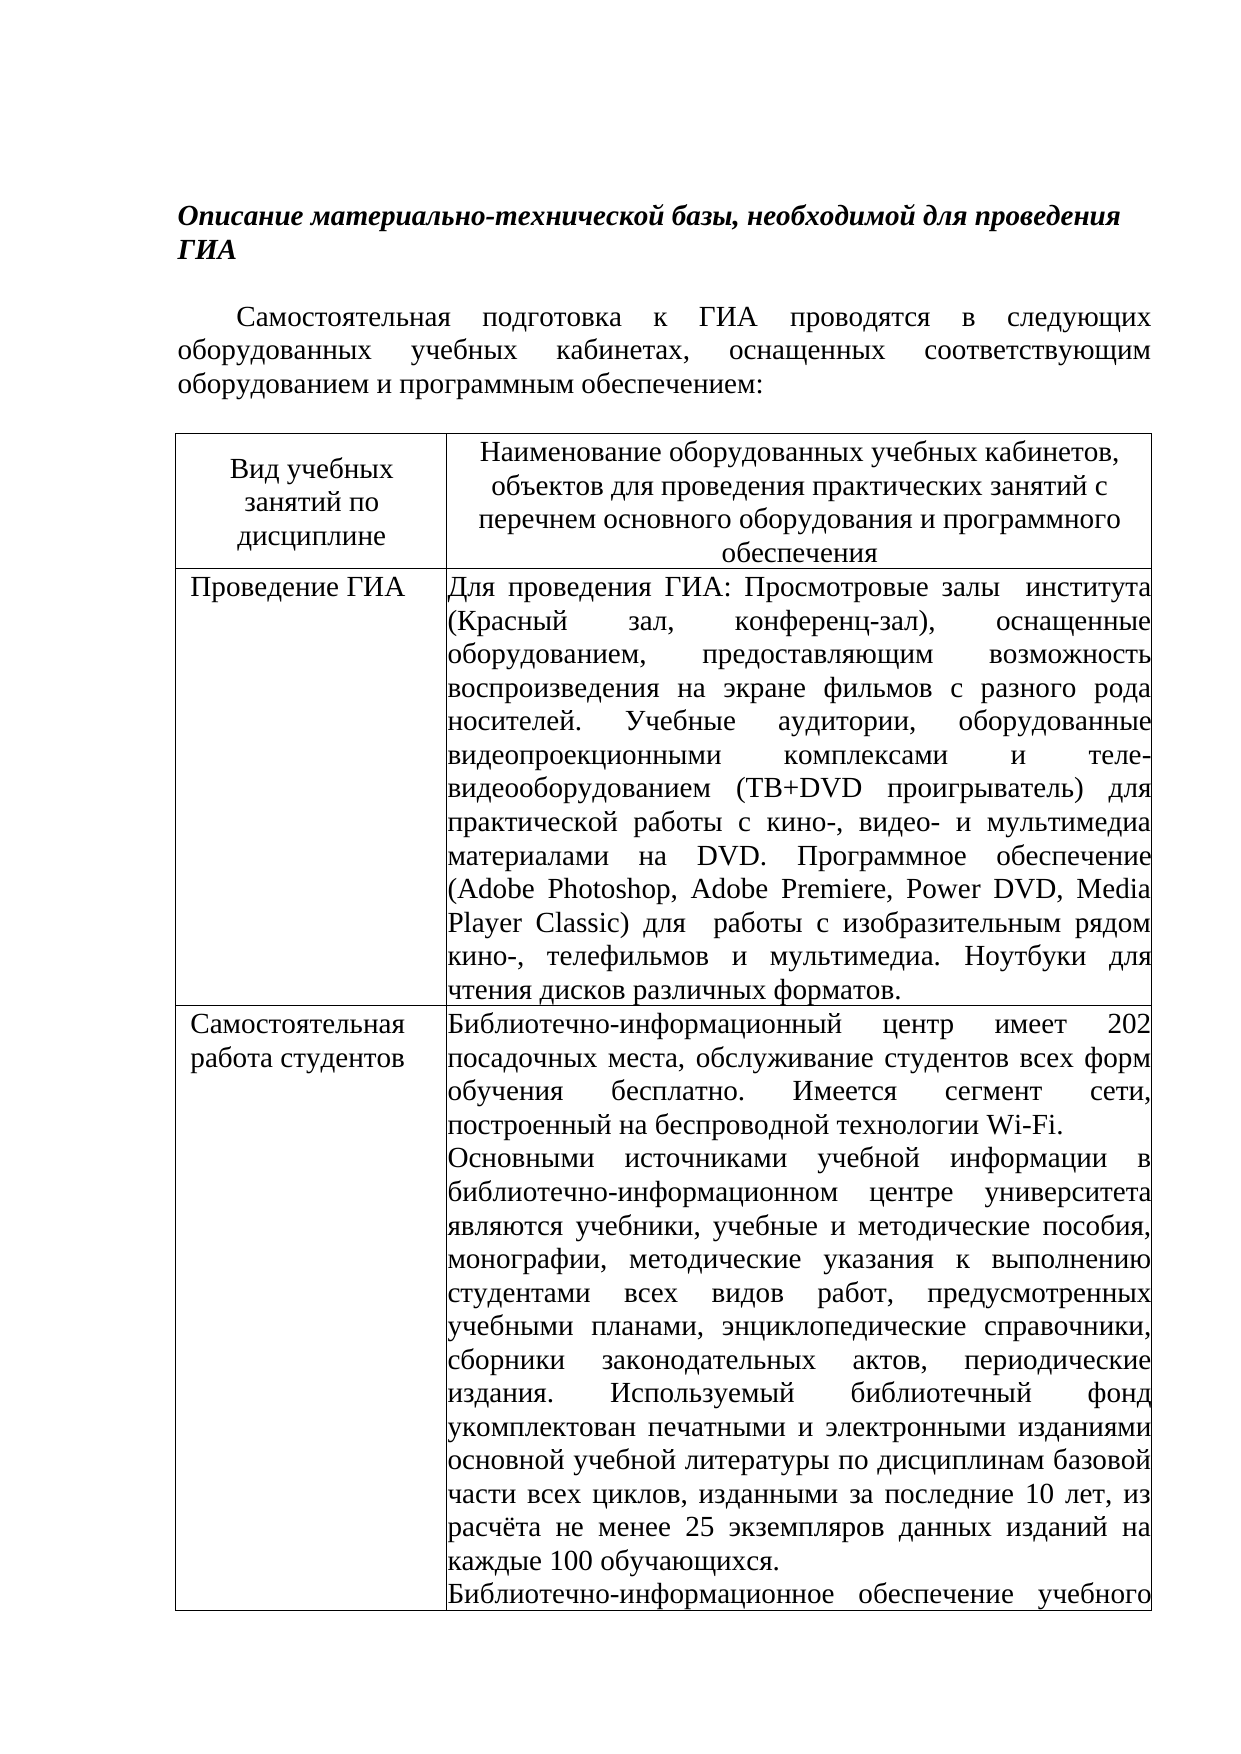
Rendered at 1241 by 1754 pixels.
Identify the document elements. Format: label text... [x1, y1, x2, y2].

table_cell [176, 1006, 446, 1610]
table_header Вид учебных занятий по дисциплине [176, 434, 446, 568]
table_cell Для проведения ГИА: Просмотровые залы института (Красный зал, конференц-зал), оснащенные оборудованием, предоставляющим возможность воспроизведения на экране фильмов с разного рода носителей. Учебные аудитории, оборудованные видеопроекционными комплексами и теле-видеооборудованием (ТВ+DVD проигрыватель) для практической работы с кино-, видео- и мультимедиа материалами на DVD. Программное обеспечение (Adobe Photoshop, Adobe Premiere, Power DVD, Media Player Classic) для работы с изобразительным рядом кино-, телефильмов и мультимедиа. Ноутбуки для чтения дисков различных форматов. [447, 569, 1151, 1005]
table_header Наименование оборудованных учебных кабинетов, объектов для проведения практических занятий с перечнем основного оборудования и программного обеспечения [447, 434, 1151, 568]
table_cell Проведение ГИА [176, 569, 446, 1005]
text Самостоятельная подготовка к ГИА проводятся в следующих оборудованных учебных кабинетах, оснащенных соответствующим оборудованием и программным обеспечением: [177, 299, 1152, 399]
text Описание материально-технической базы, необходимой для проведения ГИА [177, 198, 1152, 265]
